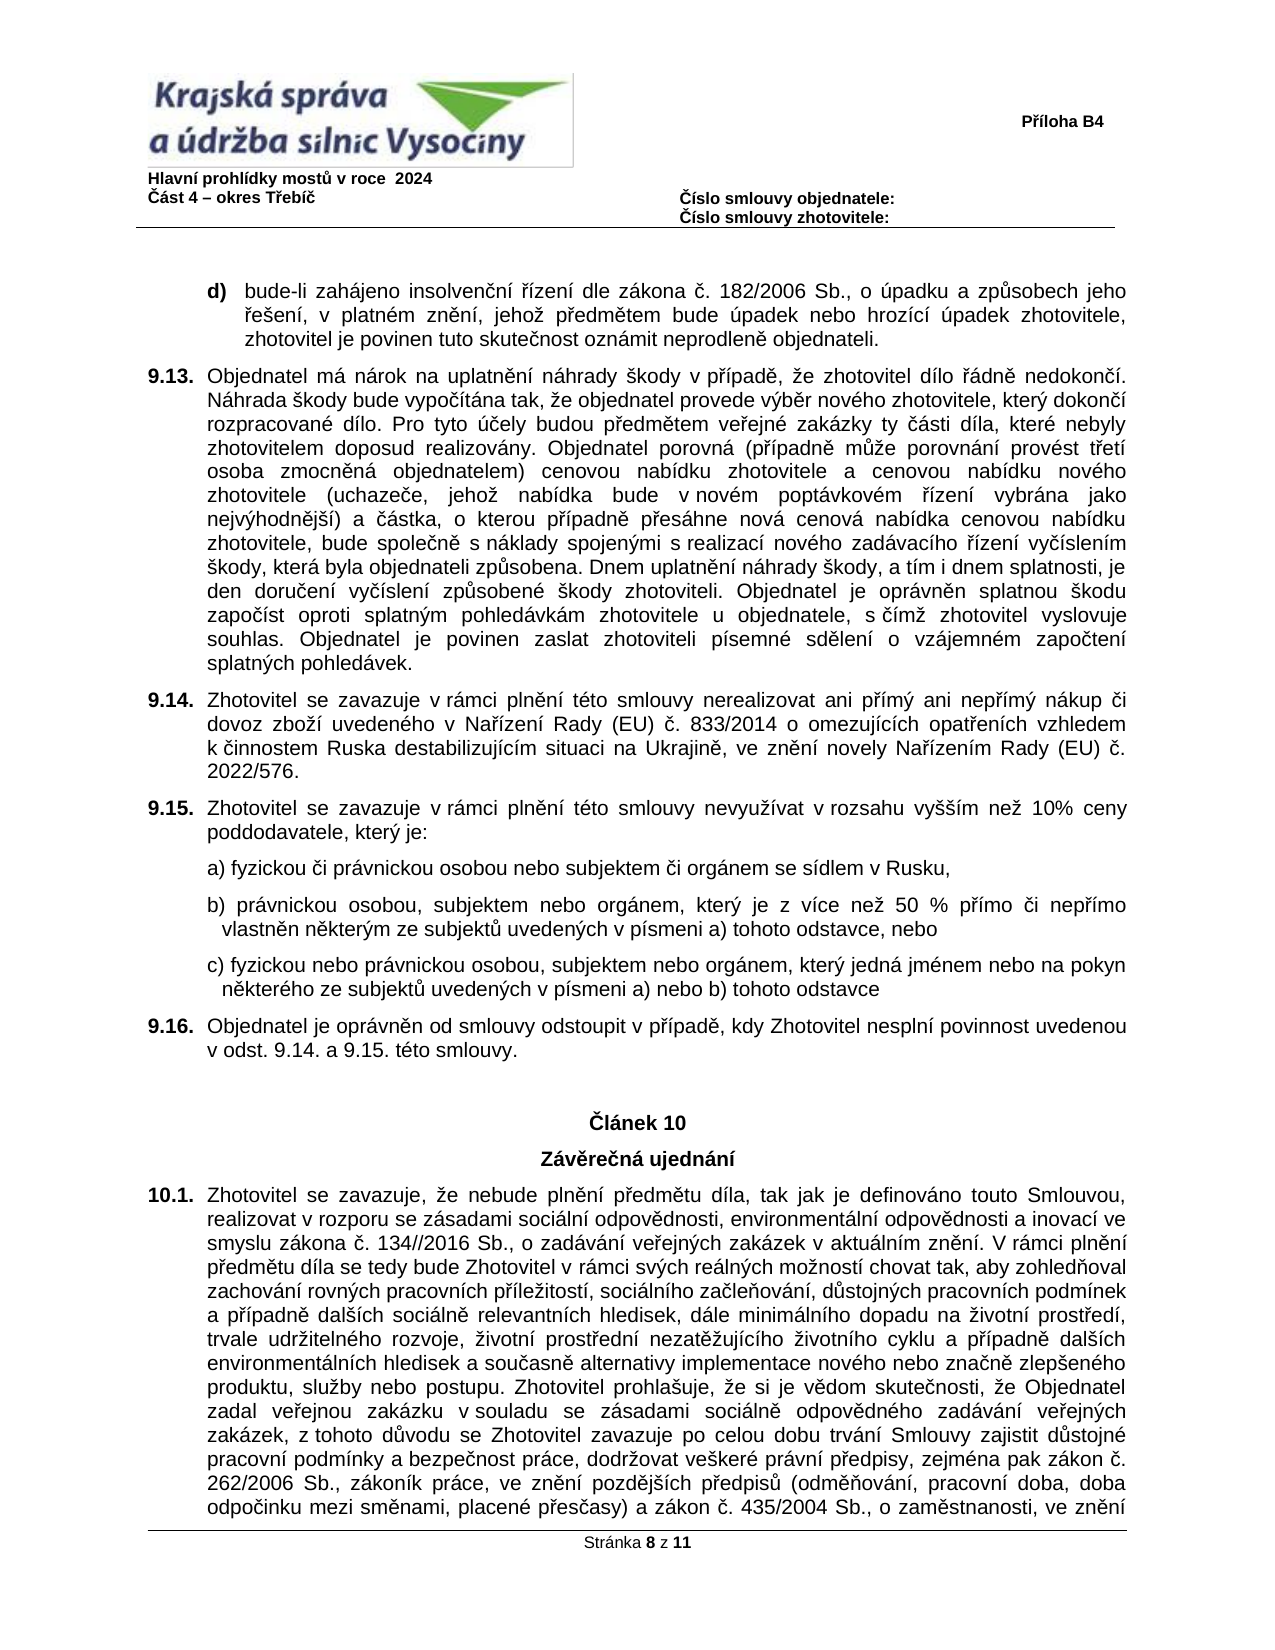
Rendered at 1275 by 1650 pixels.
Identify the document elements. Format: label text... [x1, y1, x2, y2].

text c) fyzickou nebo právnickou osobou, subjektem nebo orgánem, který jedná jménem nebo na pokyn některého ze subjektů uvedených v písmeni a) nebo b) tohoto odstavce [207, 953, 1127, 1001]
list Zhotovitel se zavazuje v rámci plnění této smlouvy nevyužívat v rozsahu vyšším než 10% ceny poddodavatele, který je: [148, 796, 1127, 844]
list Objednatel má nárok na uplatnění náhrady škody v případě, že zhotovitel dílo řádně nedokončí. Náhrada škody bude vypočítána tak, že objednatel provede výběr nového zhotovitele, který dokončí rozpracované dílo. Pro tyto účely budou předmětem veřejné zakázky ty části díla, které nebyly zhotovitelem doposud realizovány. Objednatel porovná (případně může porovnání provést třetí osoba zmocněná objednatelem) cenovou nabídku zhotovitele a cenovou nabídku nového zhotovitele (uchazeče, jehož nabídka bude v novém poptávkovém řízení vybrána jako nejvýhodnější) a částka, o kterou případně přesáhne nová cenová nabídka cenovou nabídku zhotovitele, bude společně s náklady spojenými s realizací nového zadávacího řízení vyčíslením škody, která byla objednateli způsobena. Dnem uplatnění náhrady škody, a tím i dnem splatnosti, je den doručení vyčíslení způsobené škody zhotoviteli. Objednatel je oprávněn splatnou škodu započíst oproti splatným pohledávkám zhotovitele u objednatele, s čímž zhotovitel vyslovuje souhlas. Objednatel je povinen zaslat zhotoviteli písemné sdělení o vzájemném započtení splatných pohledávek. [148, 363, 1127, 675]
text a) fyzickou či právnickou osobou nebo subjektem či orgánem se sídlem v Rusku, [207, 856, 1127, 880]
text Závěrečná ujednání [148, 1147, 1127, 1171]
list Zhotovitel se zavazuje v rámci plnění této smlouvy nerealizovat ani přímý ani nepřímý nákup či dovoz zboží uvedeného v Nařízení Rady (EU) č. 833/2014 o omezujících opatřeních vzhledem k činnostem Ruska destabilizujícím situaci na Ukrajině, ve znění novely Nařízením Rady (EU) č. 2022/576. [148, 687, 1127, 783]
list Objednatel je oprávněn od smlouvy odstoupit v případě, kdy Zhotovitel nesplní povinnost uvedenou v odst. 9.14. a 9.15. této smlouvy. [148, 1013, 1127, 1061]
picture [147, 73, 575, 169]
text b) právnickou osobou, subjektem nebo orgánem, který je z více než 50 % přímo či nepřímo vlastněn některým ze subjektů uvedených v písmeni a) tohoto odstavce, nebo [207, 893, 1127, 941]
text Článek 10 [148, 1110, 1127, 1134]
list bude-li zahájeno insolvenční řízení dle zákona č. 182/2006 Sb., o úpadku a způsobech jeho řešení, v platném znění, jehož předmětem bude úpadek nebo hrozící úpadek zhotovitele, zhotovitel je povinen tuto skutečnost oznámit neprodleně objednateli. [207, 279, 1127, 351]
